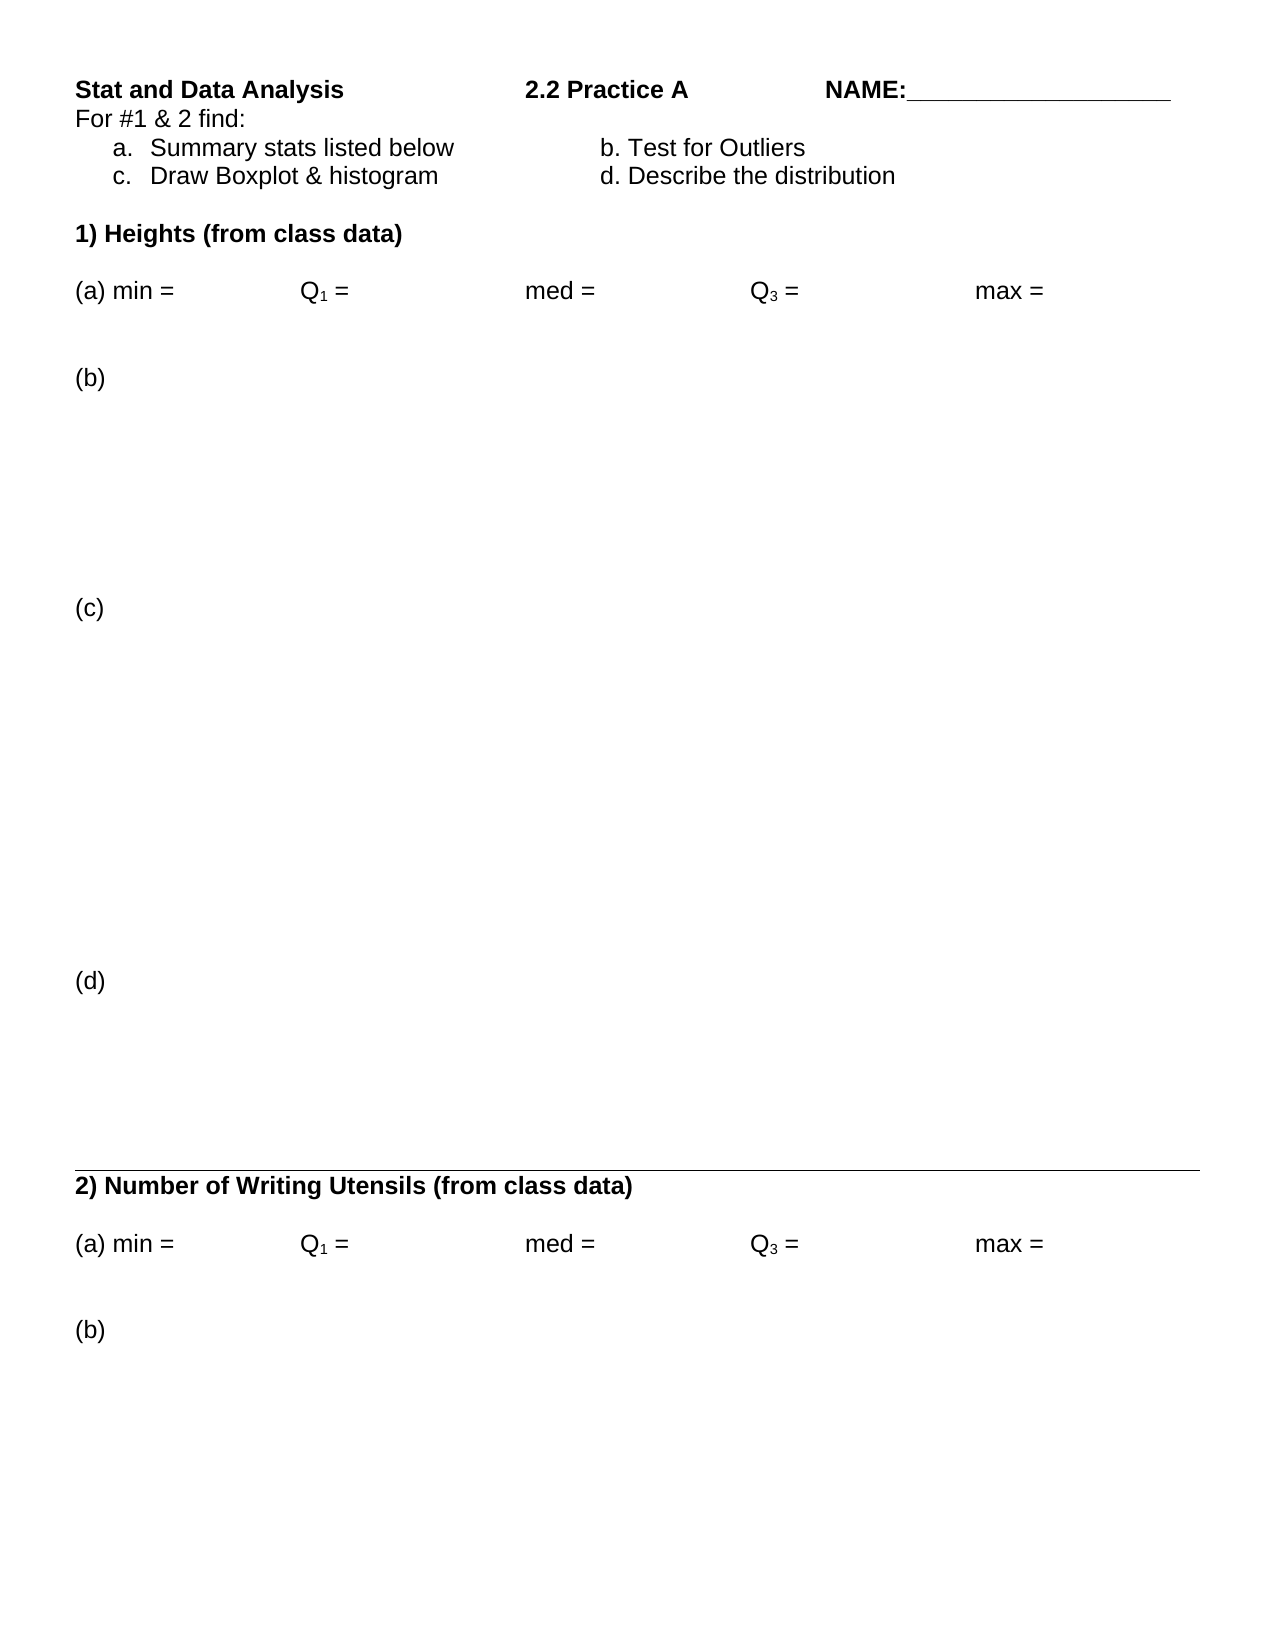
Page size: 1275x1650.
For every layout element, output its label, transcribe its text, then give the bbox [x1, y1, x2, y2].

text For #1 & 2 find: [75, 104, 1200, 132]
list Draw Boxplot & histogram d. Describe the distribution [112, 161, 1200, 190]
text (d) [75, 966, 1200, 995]
text (a) min = Q1 = med = Q3 = max = [75, 276, 1200, 305]
list Summary stats listed below b. Test for Outliers [112, 132, 1200, 161]
text (b) [75, 362, 1200, 391]
text 2) Number of Writing Utensils (from class data) [75, 1171, 1200, 1200]
text (a) min = Q1 = med = Q3 = max = [75, 1229, 1200, 1257]
text (b) [75, 1315, 1200, 1344]
text 1) Heights (from class data) [75, 219, 1200, 247]
text Stat and Data Analysis 2.2 Practice A NAME:___________________ [75, 75, 1200, 104]
text (c) [75, 592, 1200, 621]
